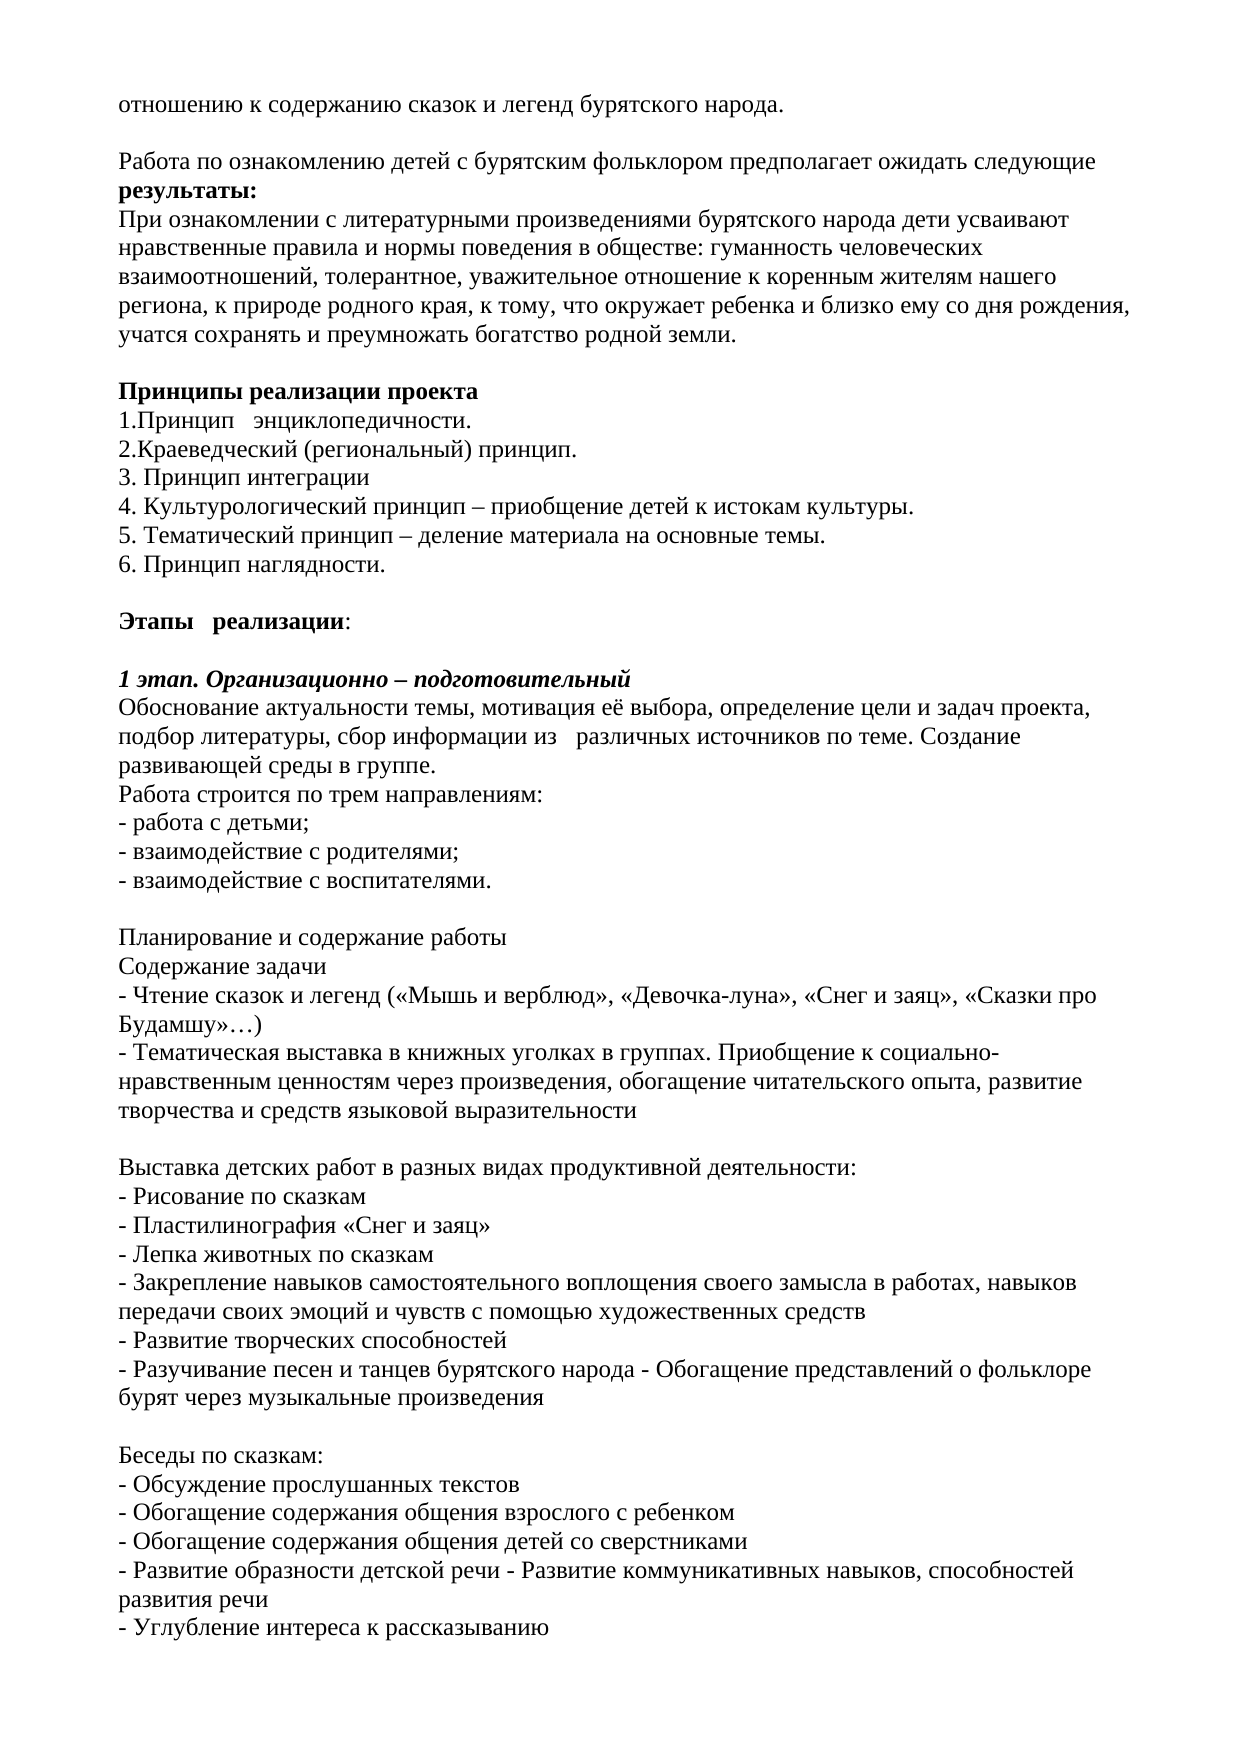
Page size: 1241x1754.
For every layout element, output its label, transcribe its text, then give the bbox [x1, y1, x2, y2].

text Работа по ознакомлению детей с бурятским фольклором предполагает ожидать следующие результаты: При ознакомлении с литературными произведениями бурятского народа дети усваивают нравственные правила и нормы поведения в обществе: гуманность человеческих взаимоотношений, толерантное, уважительное отношение к коренным жителям нашего региона, к природе родного края, к тому, что окружает ребенка и близко ему со дня рождения, учатся сохранять и преумножать богатство родной земли. [118, 146, 1137, 376]
text Этапы реализации: [118, 606, 1137, 664]
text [118, 89, 1137, 146]
text Выставка детских работ в разных видах продуктивной деятельности: - Рисование по сказкам - Пластилинография «Снег и заяц» - Лепка животных по сказкам - Закрепление навыков самостоятельного воплощения своего замысла в работах, навыков передачи своих эмоций и чувств с помощью художественных средств - Развитие творческих способностей - Разучивание песен и танцев бурятского народа - Обогащение представлений о фольклоре бурят через музыкальные произведения [118, 1152, 1137, 1411]
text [118, 1440, 1137, 1641]
text Принципы реализации проекта 1.Принцип энциклопедичности. 2.Краеведческий (региональный) принцип. 3. Принцип интеграции 4. Культурологический принцип – приобщение детей к истокам культуры. 5. Тематический принцип – деление материала на основные темы. 6. Принцип наглядности. [118, 376, 1137, 606]
text 1 этап. Организационно – подготовительный Обоснование актуальности темы, мотивация её выбора, определение цели и задач проекта, подбор литературы, сбор информации из различных источников по теме. Создание развивающей среды в группе. Работа строится по трем направлениям: - работа с детьми; - взаимодействие с родителями; - взаимодействие с воспитателями. [118, 664, 1137, 922]
text Планирование и содержание работы Содержание задачи - Чтение сказок и легенд («Мышь и верблюд», «Девочка-луна», «Снег и заяц», «Сказки про Будамшу»…) - Тематическая выставка в книжных уголках в группах. Приобщение к социально-нравственным ценностям через произведения, обогащение читательского опыта, развитие творчества и средств языковой выразительности [118, 922, 1137, 1152]
